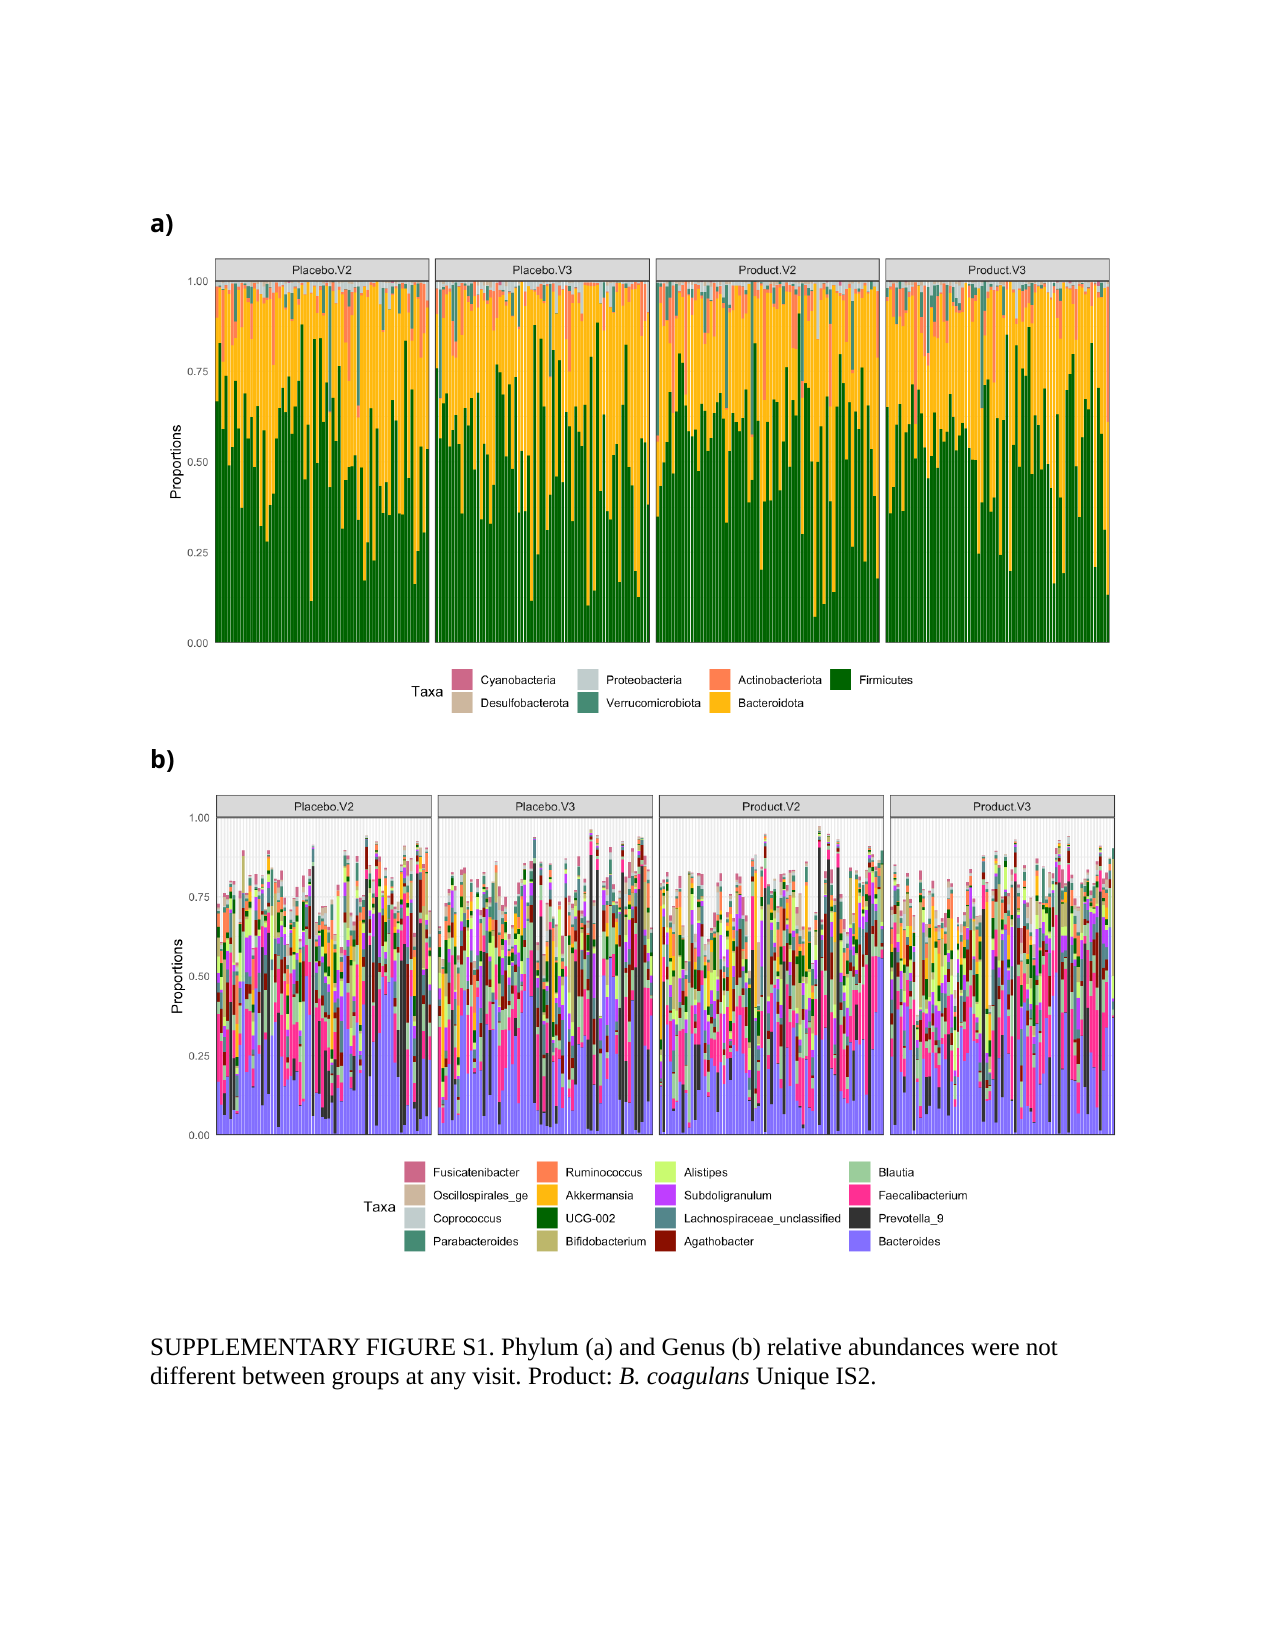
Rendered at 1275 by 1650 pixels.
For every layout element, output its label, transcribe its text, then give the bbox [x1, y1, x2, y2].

picture [150, 780, 1125, 1255]
text b) [150, 742, 1125, 780]
text a) [150, 206, 1125, 245]
picture [150, 245, 1125, 720]
text SUPPLEMENTARY FIGURE S1. Phylum (a) and Genus (b) relative abundances were not different between groups at any visit. Product: B. coagulans Unique IS2. [150, 1332, 1125, 1390]
